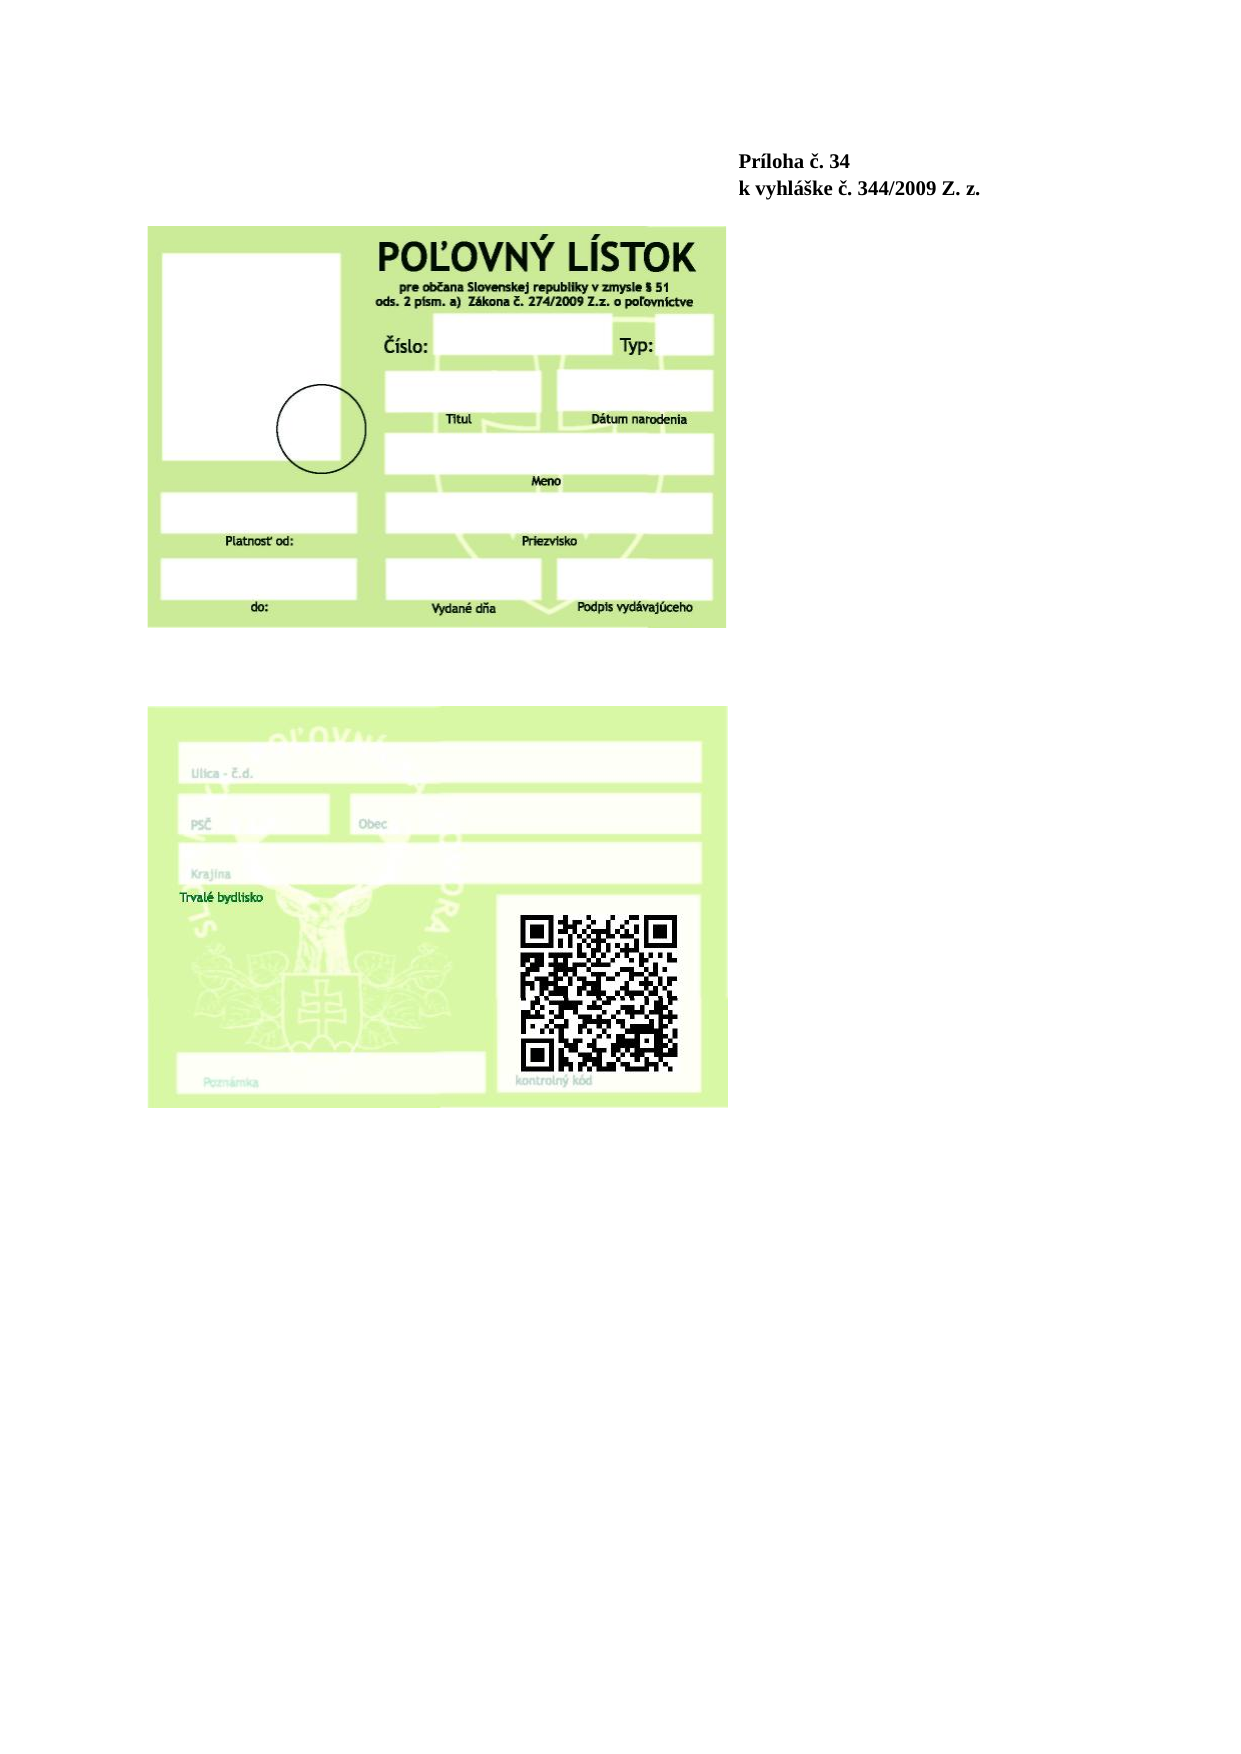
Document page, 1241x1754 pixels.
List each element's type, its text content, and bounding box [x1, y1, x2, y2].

text Príloha č. 34 [738, 148, 1098, 173]
picture [147, 706, 728, 1108]
text k vyhláške č. 344/2009 Z. z. [738, 176, 1098, 200]
picture [147, 226, 727, 628]
